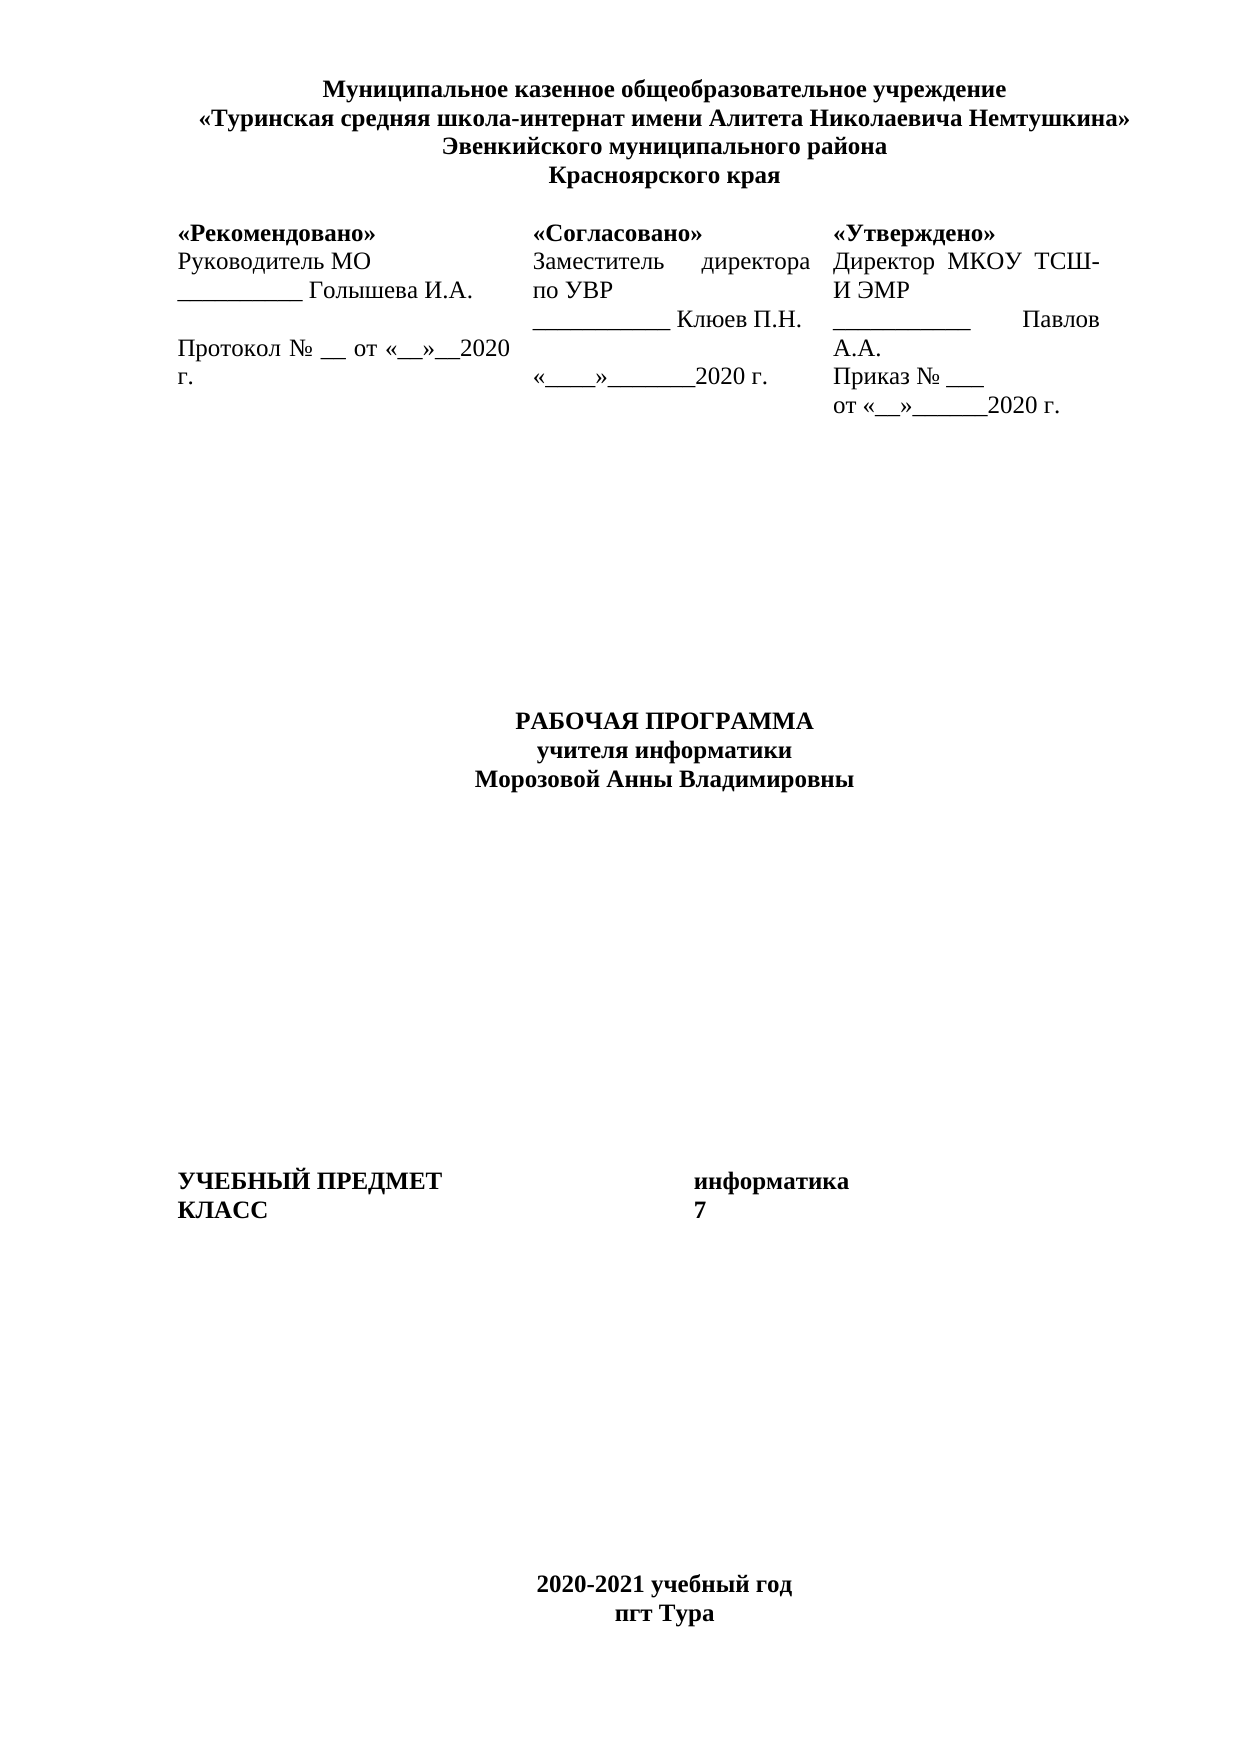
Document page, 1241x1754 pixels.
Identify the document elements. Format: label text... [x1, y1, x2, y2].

table_header «Согласовано» Заместитель директора по УВР ___________ Клюев П.Н. «____»_______2020 г. [521, 218, 822, 419]
table_header «Утверждено» Директор МКОУ ТСШ-И ЭМР ___________ Павлов А.А. Приказ № ___ от «__»______2020 г. [822, 218, 1111, 419]
text Красноярского края [177, 160, 1152, 189]
text пгт Тура [177, 1598, 1152, 1626]
text РАБОЧАЯ ПРОГРАММА [177, 706, 1152, 735]
text КЛАСС 7 [177, 1195, 1152, 1224]
text «Туринская средняя школа-интернат имени Алитета Николаевича Немтушкина» [177, 103, 1152, 131]
text учителя информатики [177, 735, 1152, 764]
text Муниципальное казенное общеобразовательное учреждение [177, 74, 1152, 103]
text Эвенкийского муниципального района [177, 131, 1152, 160]
table_header «Рекомендовано» Руководитель МО __________ Голышева И.А. Протокол № __ от «__»__2020 г. [166, 218, 521, 419]
text 2020-2021 учебный год [177, 1569, 1152, 1598]
text УЧЕБНЫЙ ПРЕДМЕТ информатика [177, 1166, 1152, 1195]
text Морозовой Анны Владимировны [177, 764, 1152, 793]
